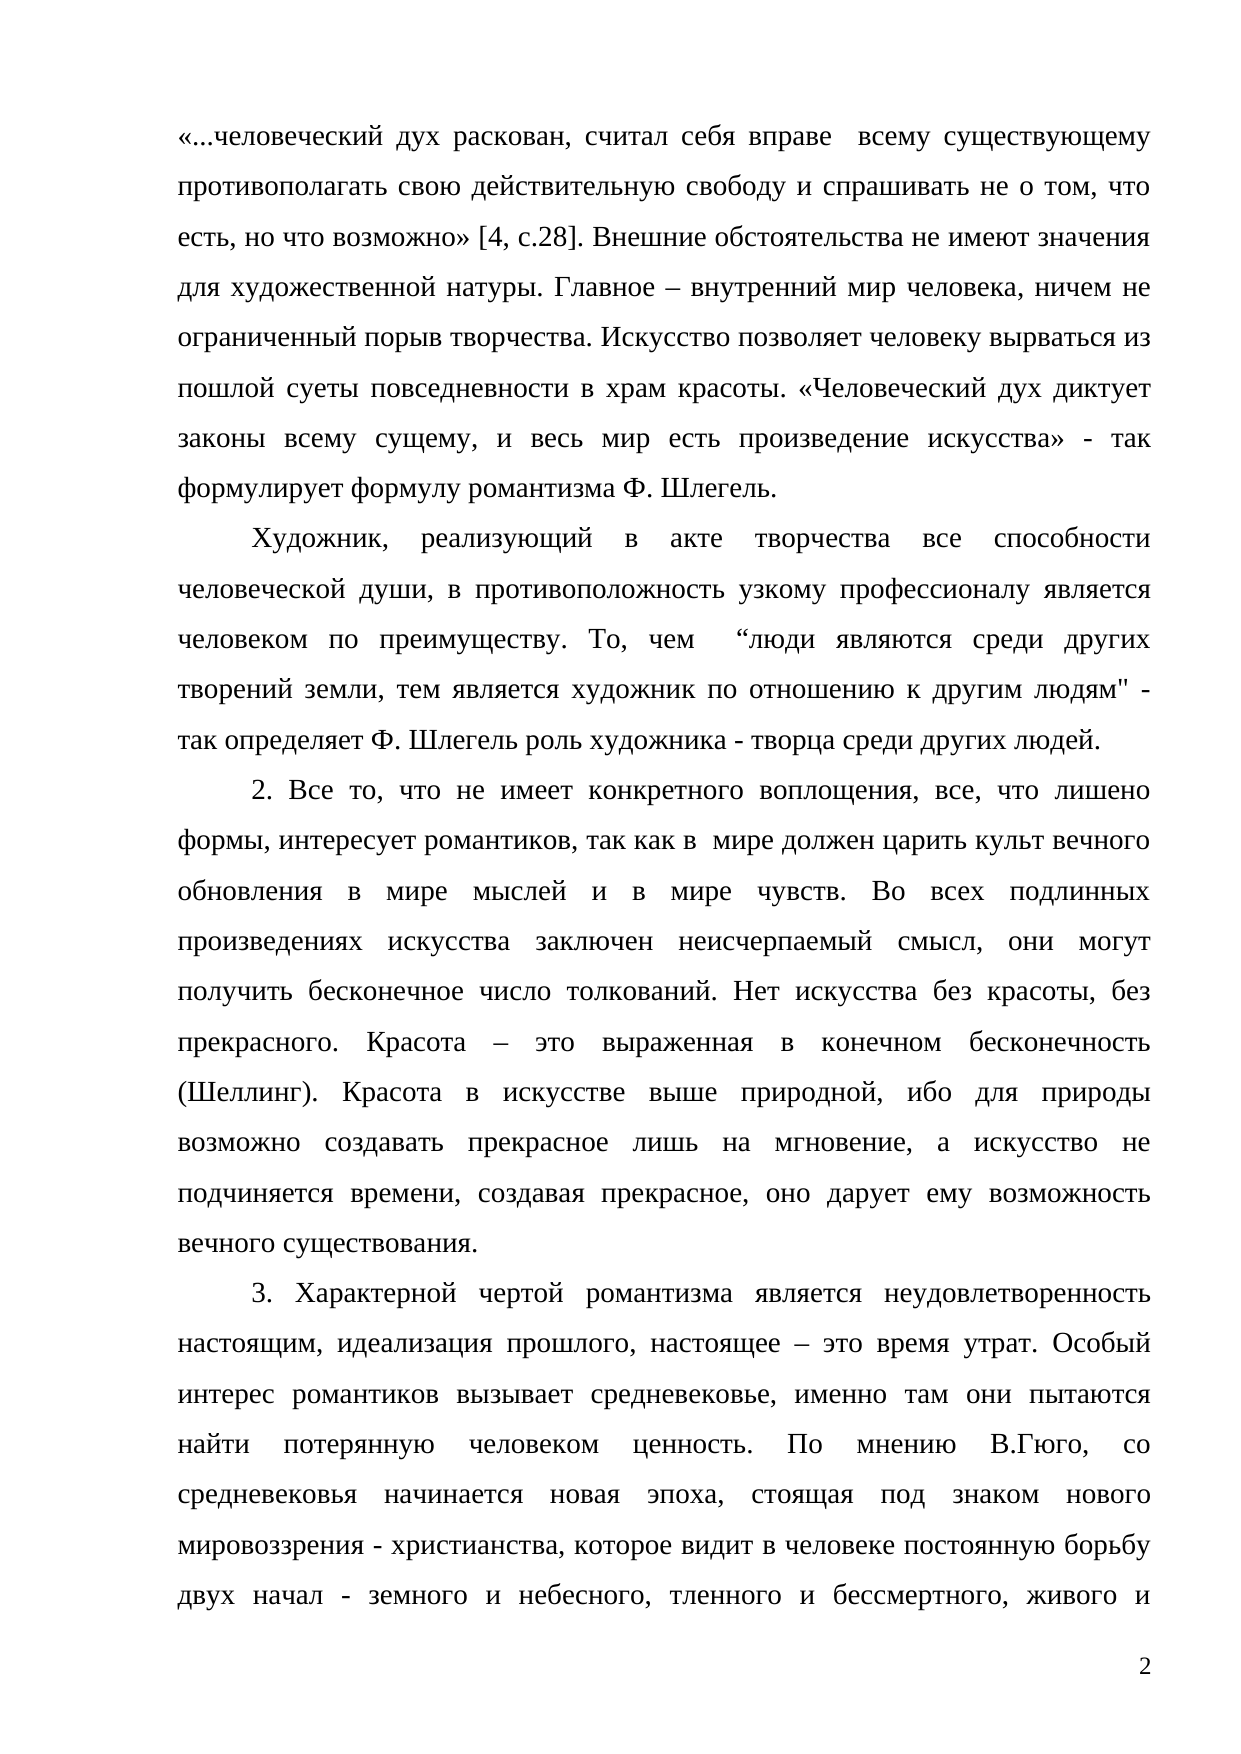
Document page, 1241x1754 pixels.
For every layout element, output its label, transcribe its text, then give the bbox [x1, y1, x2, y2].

text Художник, реализующий в акте творчества все способности человеческой души, в противоположность узкому профессионалу является человеком по преимуществу. То, чем “люди являются среди других творений земли, тем является художник по отношению к другим людям" - так определяет Ф. Шлегель роль художника - творца среди других людей. [177, 521, 1152, 755]
text 2. Все то, что не имеет конкретного воплощения, все, что лишено формы, интересует романтиков, так как в мире должен царить культ вечного обновления в мире мыслей и в мире чувств. Во всех подлинных произведениях искусства заключен неисчерпаемый смысл, они могут получить бесконечное число толкований. Нет искусства без красоты, без прекрасного. Красота – это выраженная в конечном бесконечность (Шеллинг). Красота в искусстве выше природной, ибо для природы возможно создавать прекрасное лишь на мгновение, а искусство не подчиняется времени, создавая прекрасное, оно дарует ему возможность вечного существования. [177, 772, 1152, 1258]
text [177, 1275, 1152, 1611]
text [177, 118, 1152, 504]
